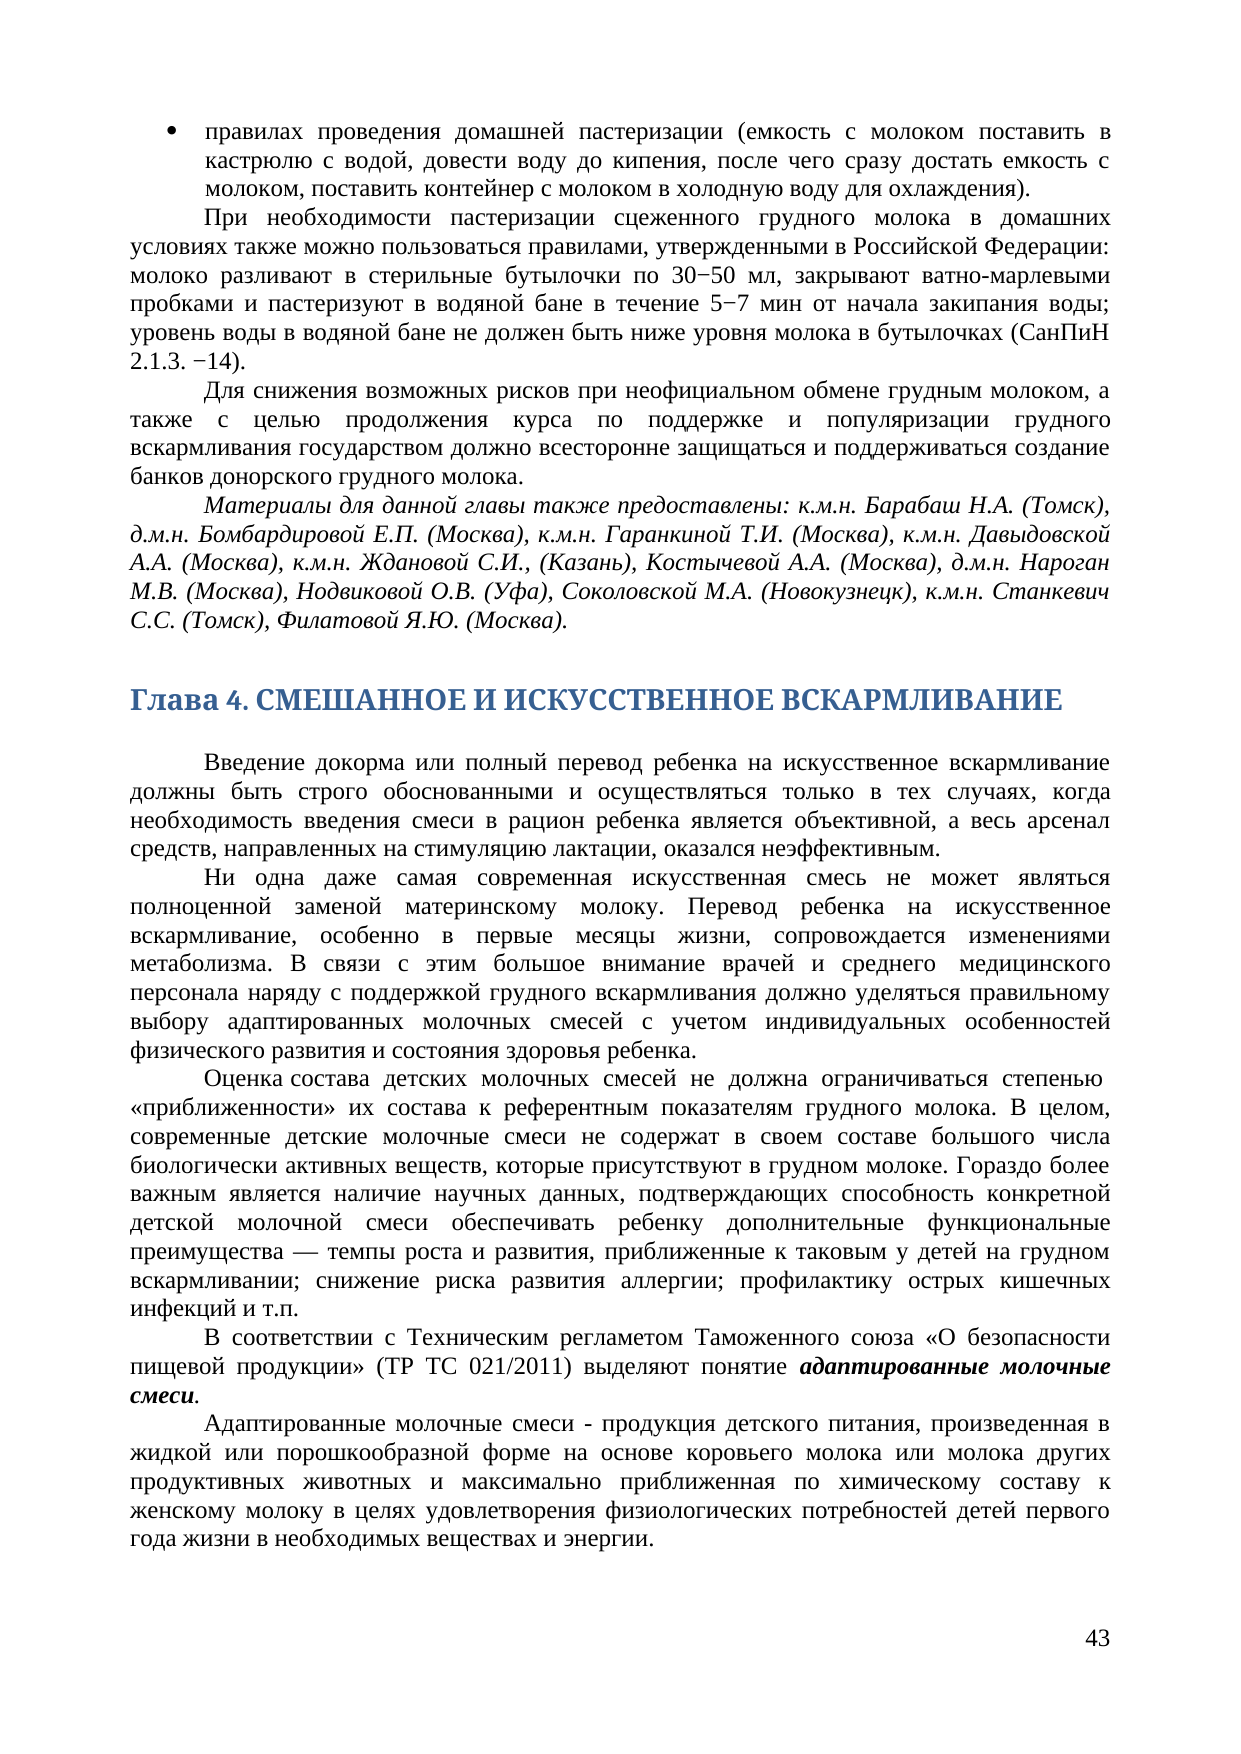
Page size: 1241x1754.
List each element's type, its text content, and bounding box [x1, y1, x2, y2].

text Оценка состава детских молочных смесей не должна ограничиваться степенью [204, 1063, 1148, 1092]
text В соответствии с Техническим регламетом Таможенного союза «О безопасности пищевой продукции» (ТР ТС 021/2011) выделяют понятие адаптированные молочные смеси. [130, 1322, 1111, 1408]
text «приближенности» их состава к референтным показателям грудного молока. В целом, современные детские молочные смеси не содержат в своем составе большого числа биологически активных веществ, которые присутствуют в грудном молоке. Гораздо более важным является наличие научных данных, подтверждающих способность конкретной детской молочной смеси обеспечивать ребенку дополнительные функциональные преимущества ― темпы роста и развития, приближенные к таковым у детей на грудном вскармливании; снижение риска развития аллергии; профилактику острых кишечных инфекций и т.п. [130, 1092, 1111, 1322]
text Адаптированные молочные смеси - продукция детского питания, произведенная в жидкой или порошкообразной форме на основе коровьего молока или молока других продуктивных животных и максимально приближенная по химическому составу к женскому молоку в целях удовлетворения физиологических потребностей детей первого года жизни в необходимых веществах и энергии. [130, 1408, 1111, 1552]
text Материалы для данной главы также предоставлены: к.м.н. Барабаш Н.А. (Томск), д.м.н. Бомбардировой Е.П. (Москва), к.м.н. Гаранкиной Т.И. (Москва), к.м.н. Давыдовской А.А. (Москва), к.м.н. Ждановой С.И., (Казань), Костычевой А.А. (Москва), д.м.н. Нароган М.В. (Москва), Нодвиковой О.В. (Уфа), Соколовской М.А. (Новокузнецк), к.м.н. Станкевич С.С. (Томск), Филатовой Я.Ю. (Москва). [130, 490, 1111, 634]
text Ни одна даже самая современная искусственная смесь не может являться полноценной заменой материнскому молоку. Перевод ребенка на искусственное вскармливание, особенно в первые месяцы жизни, сопровождается изменениями метаболизма. В связи с этим большое внимание врачей и среднего медицинского персонала наряду с поддержкой грудного вскармливания должно уделяться правильному выбору адаптированных молочных смесей с учетом индивидуальных особенностей физического развития и состояния здоровья ребенка. [130, 862, 1111, 1063]
text При необходимости пастеризации сцеженного грудного молока в домашних условиях также можно пользоваться правилами, утвержденными в Российской Федерации: молоко разливают в стерильные бутылочки по 30−50 мл, закрывают ватно-марлевыми пробками и пастеризуют в водяной бане в течение 5−7 мин от начала закипания воды; уровень воды в водяной бане не должен быть ниже уровня молока в бутылочках (СанПиН 2.1.3. −14). [130, 202, 1111, 375]
text Введение докорма или полный перевод ребенка на искусственное вскармливание должны быть строго обоснованными и осуществляться только в тех случаях, когда необходимость введения смеси в рацион ребенка является объективной, а весь арсенал средств, направленных на стимуляцию лактации, оказался неэффективным. [130, 747, 1111, 862]
list правилах проведения домашней пастеризации (емкость с молоком поставить в кастрюлю с водой, довести воду до кипения, после чего сразу достать емкость с молоком, поставить контейнер с молоком в холодную воду для охлаждения). [167, 116, 1111, 202]
subtitle Глава 4. СМЕШАННОЕ И ИСКУССТВЕННОЕ ВСКАРМЛИВАНИЕ [130, 684, 1148, 717]
text Для снижения возможных рисков при неофициальном обмене грудным молоком, а также с целью продолжения курса по поддержке и популяризации грудного вскармливания государством должно всесторонне защищаться и поддерживаться создание банков донорского грудного молока. [130, 375, 1111, 490]
